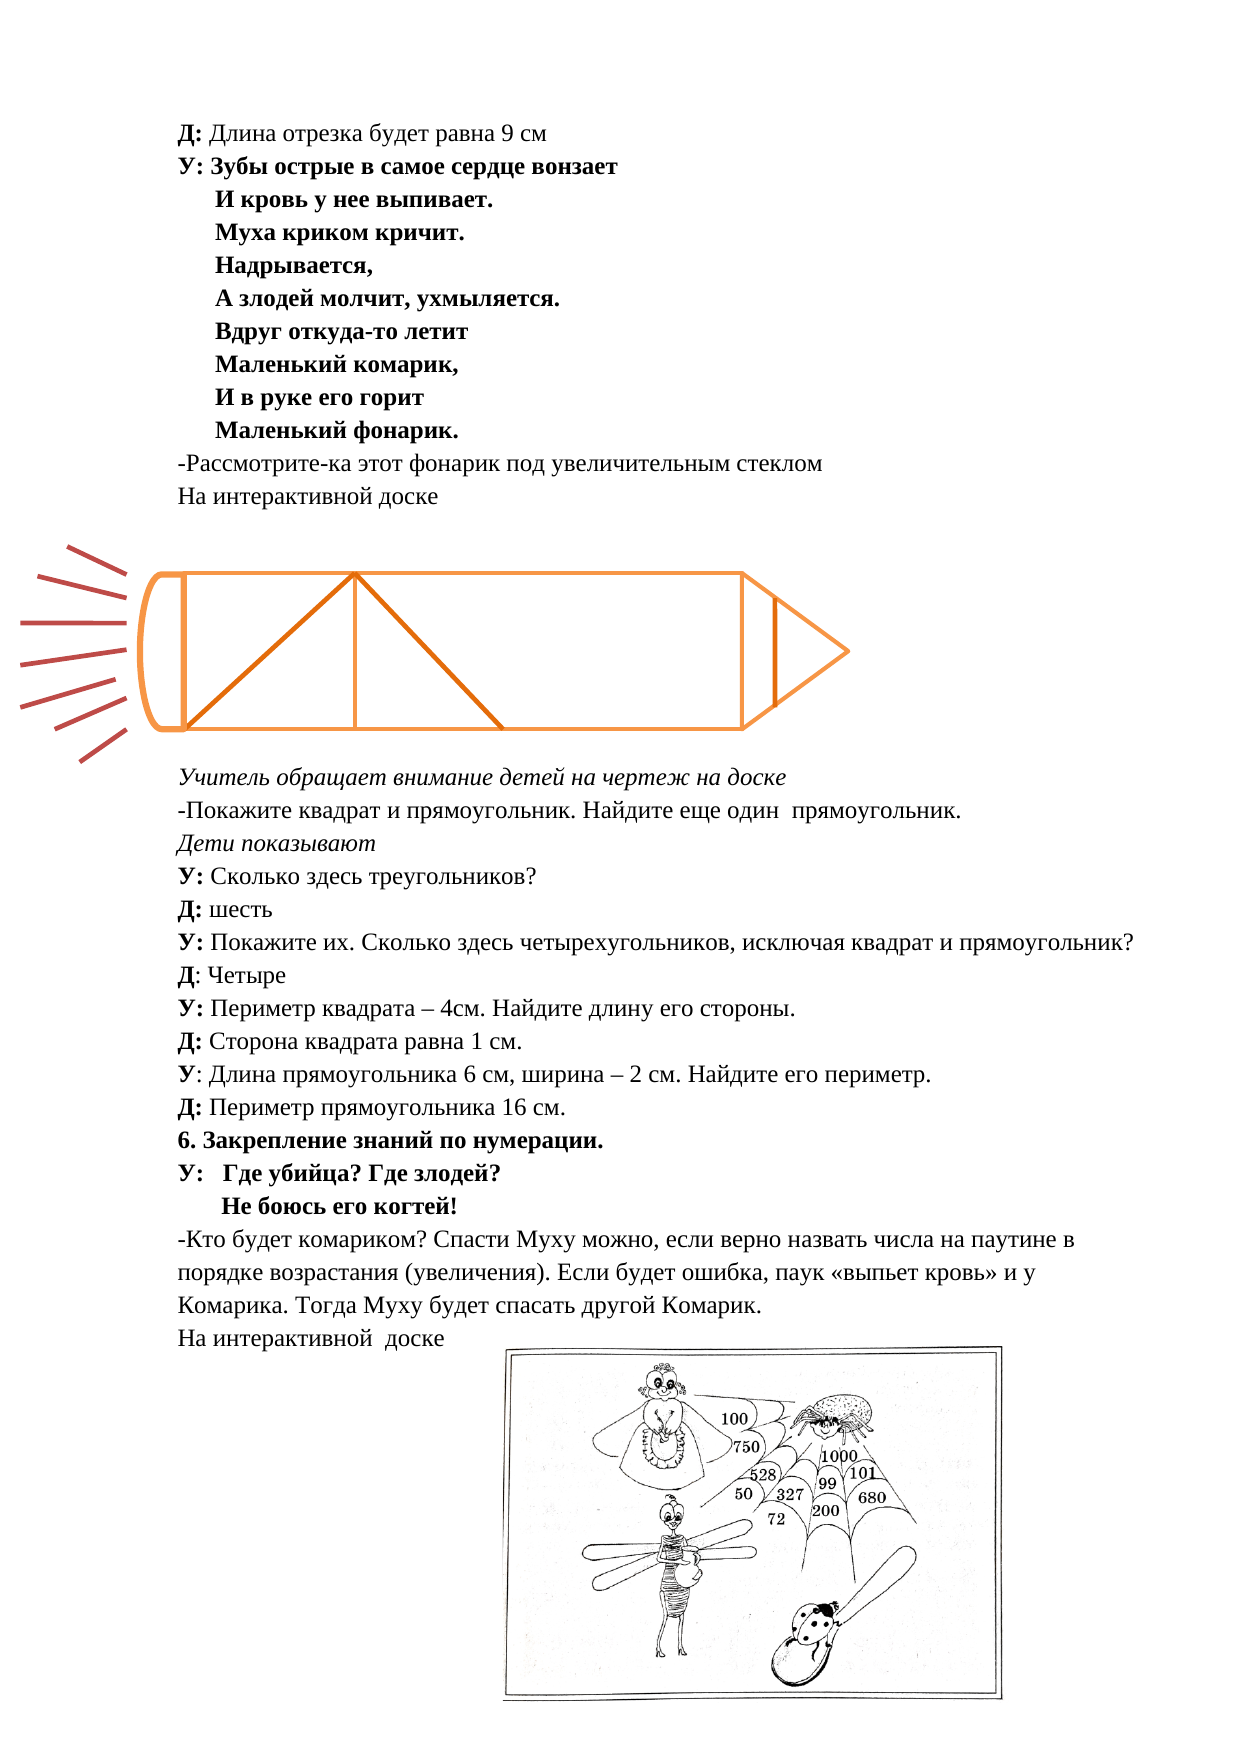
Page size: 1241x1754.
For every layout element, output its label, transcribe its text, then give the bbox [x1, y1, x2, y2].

text Надрывается, [177, 250, 1152, 279]
text Муха криком кричит. [177, 217, 1152, 246]
text Д: шесть [177, 894, 1152, 923]
text У: Зубы острые в самое сердце вонзает [177, 151, 1152, 180]
text У: Периметр квадрата – 4см. Найдите длину его стороны. [177, 993, 1152, 1022]
text На интерактивной доске [177, 481, 1152, 510]
text И кровь у нее выпивает. [177, 184, 1152, 213]
text Дети показывают [177, 828, 1152, 857]
text И в руке его горит [177, 382, 1152, 411]
text -Рассмотрите-ка этот фонарик под увеличительным стеклом [177, 448, 1152, 477]
text Маленький фонарик. [177, 415, 1152, 444]
text У: Сколько здесь треугольников? [177, 861, 1152, 890]
text У: Где убийца? Где злодей? [177, 1158, 1152, 1187]
text Не боюсь его когтей! [177, 1191, 1152, 1220]
text Д: Сторона квадрата равна 1 см. [177, 1026, 1152, 1055]
text На интерактивной доске [177, 1323, 1152, 1352]
text Д: Периметр прямоугольника 16 см. [177, 1092, 1152, 1121]
text Учитель обращает внимание детей на чертеж на доске [177, 762, 1152, 791]
picture [502, 1346, 1009, 1703]
text 6. Закрепление знаний по нумерации. [177, 1125, 1152, 1154]
text -Кто будет комариком? Спасти Муху можно, если верно назвать числа на паутине в порядке возрастания (увеличения). Если будет ошибка, паук «выпьет кровь» и у Комарика. Тогда Муху будет спасать другой Комарик. [177, 1224, 1152, 1319]
text У: Покажите их. Сколько здесь четырехугольников, исключая квадрат и прямоугольник? [177, 927, 1152, 956]
text А злодей молчит, ухмыляется. [177, 283, 1152, 312]
text Маленький комарик, [177, 349, 1152, 378]
text Д: Четыре [177, 960, 1152, 989]
text У: Длина прямоугольника 6 см, ширина – 2 см. Найдите его периметр. [177, 1059, 1152, 1088]
text Вдруг откуда-то летит [177, 316, 1152, 345]
text -Покажите квадрат и прямоугольник. Найдите еще один прямоугольник. [177, 795, 1152, 824]
text Д: Длина отрезка будет равна 9 см [177, 118, 1152, 147]
